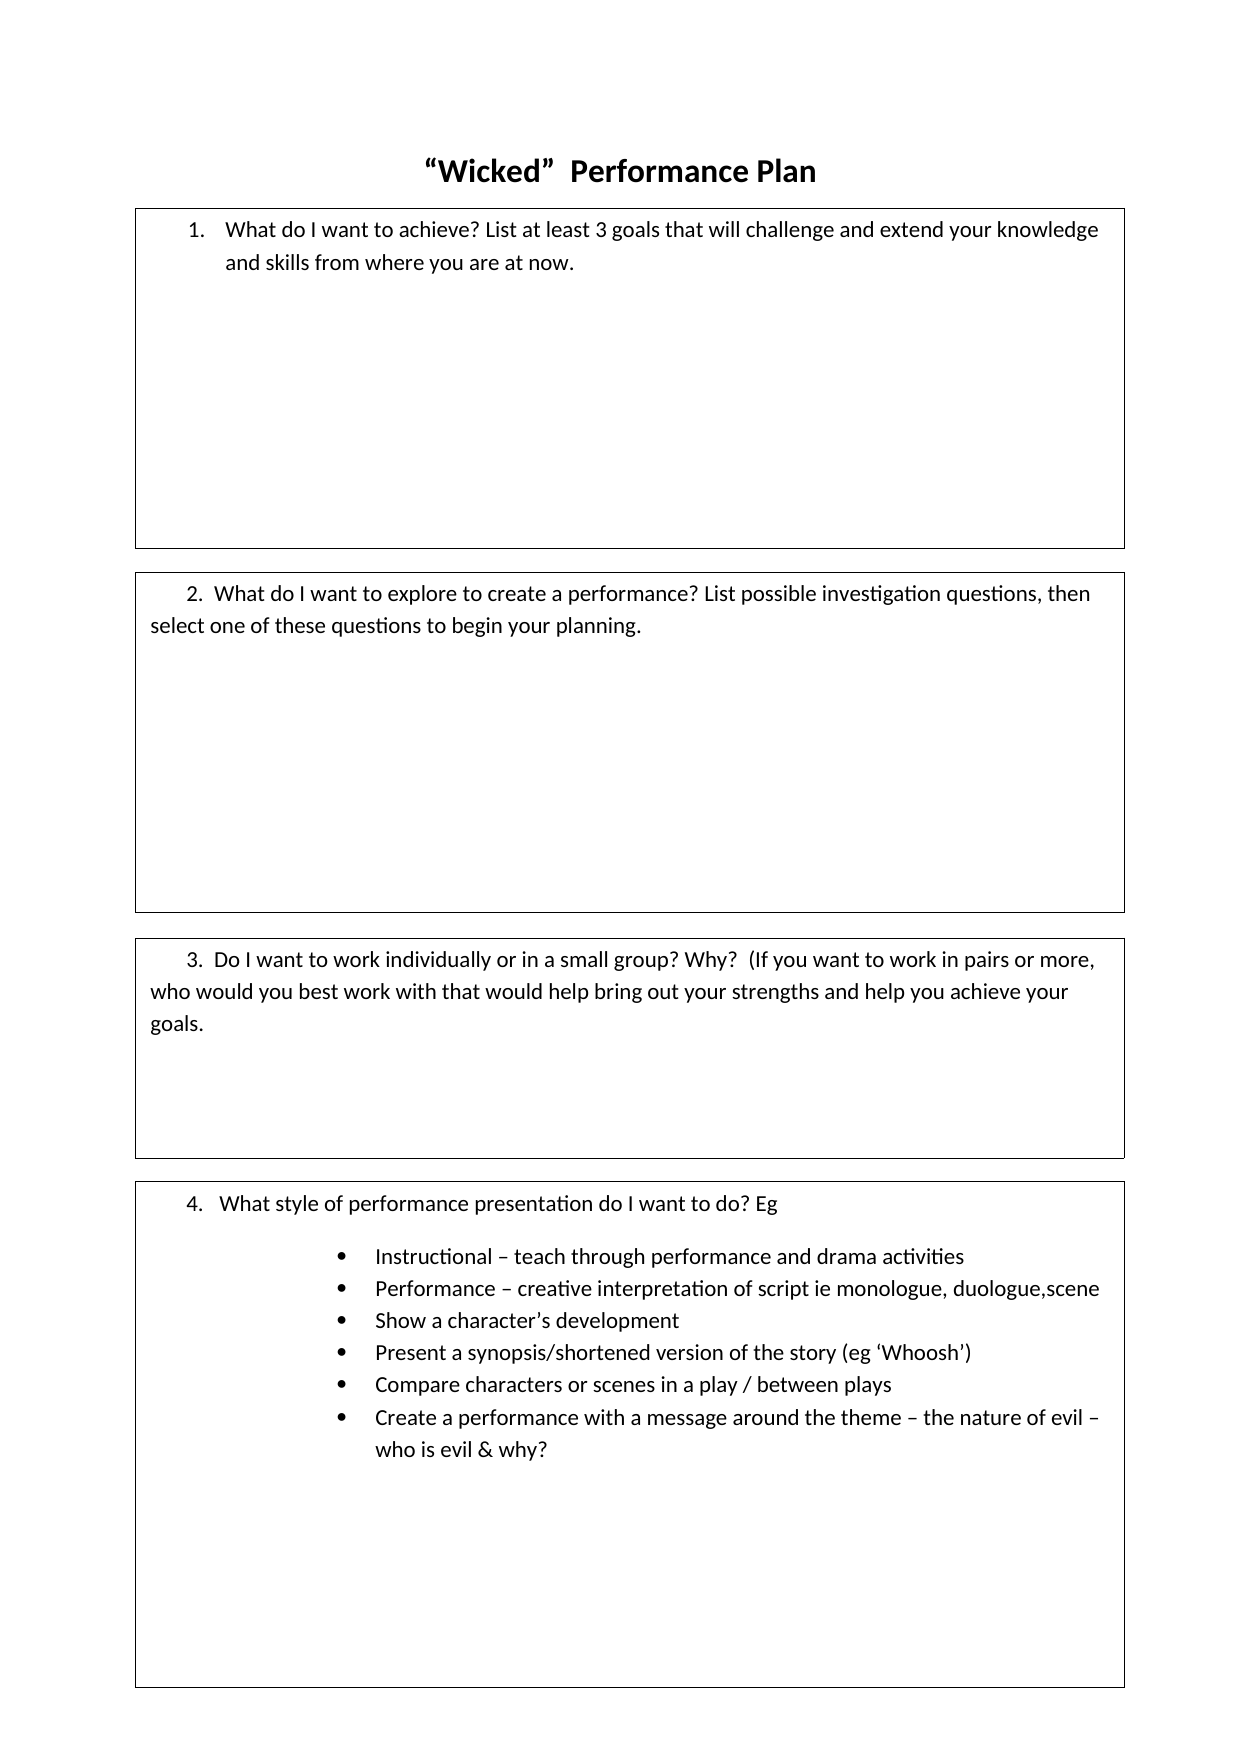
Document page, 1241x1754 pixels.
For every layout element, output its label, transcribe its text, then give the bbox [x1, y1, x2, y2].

list “Wicked” Performance Plan [150, 150, 1090, 191]
